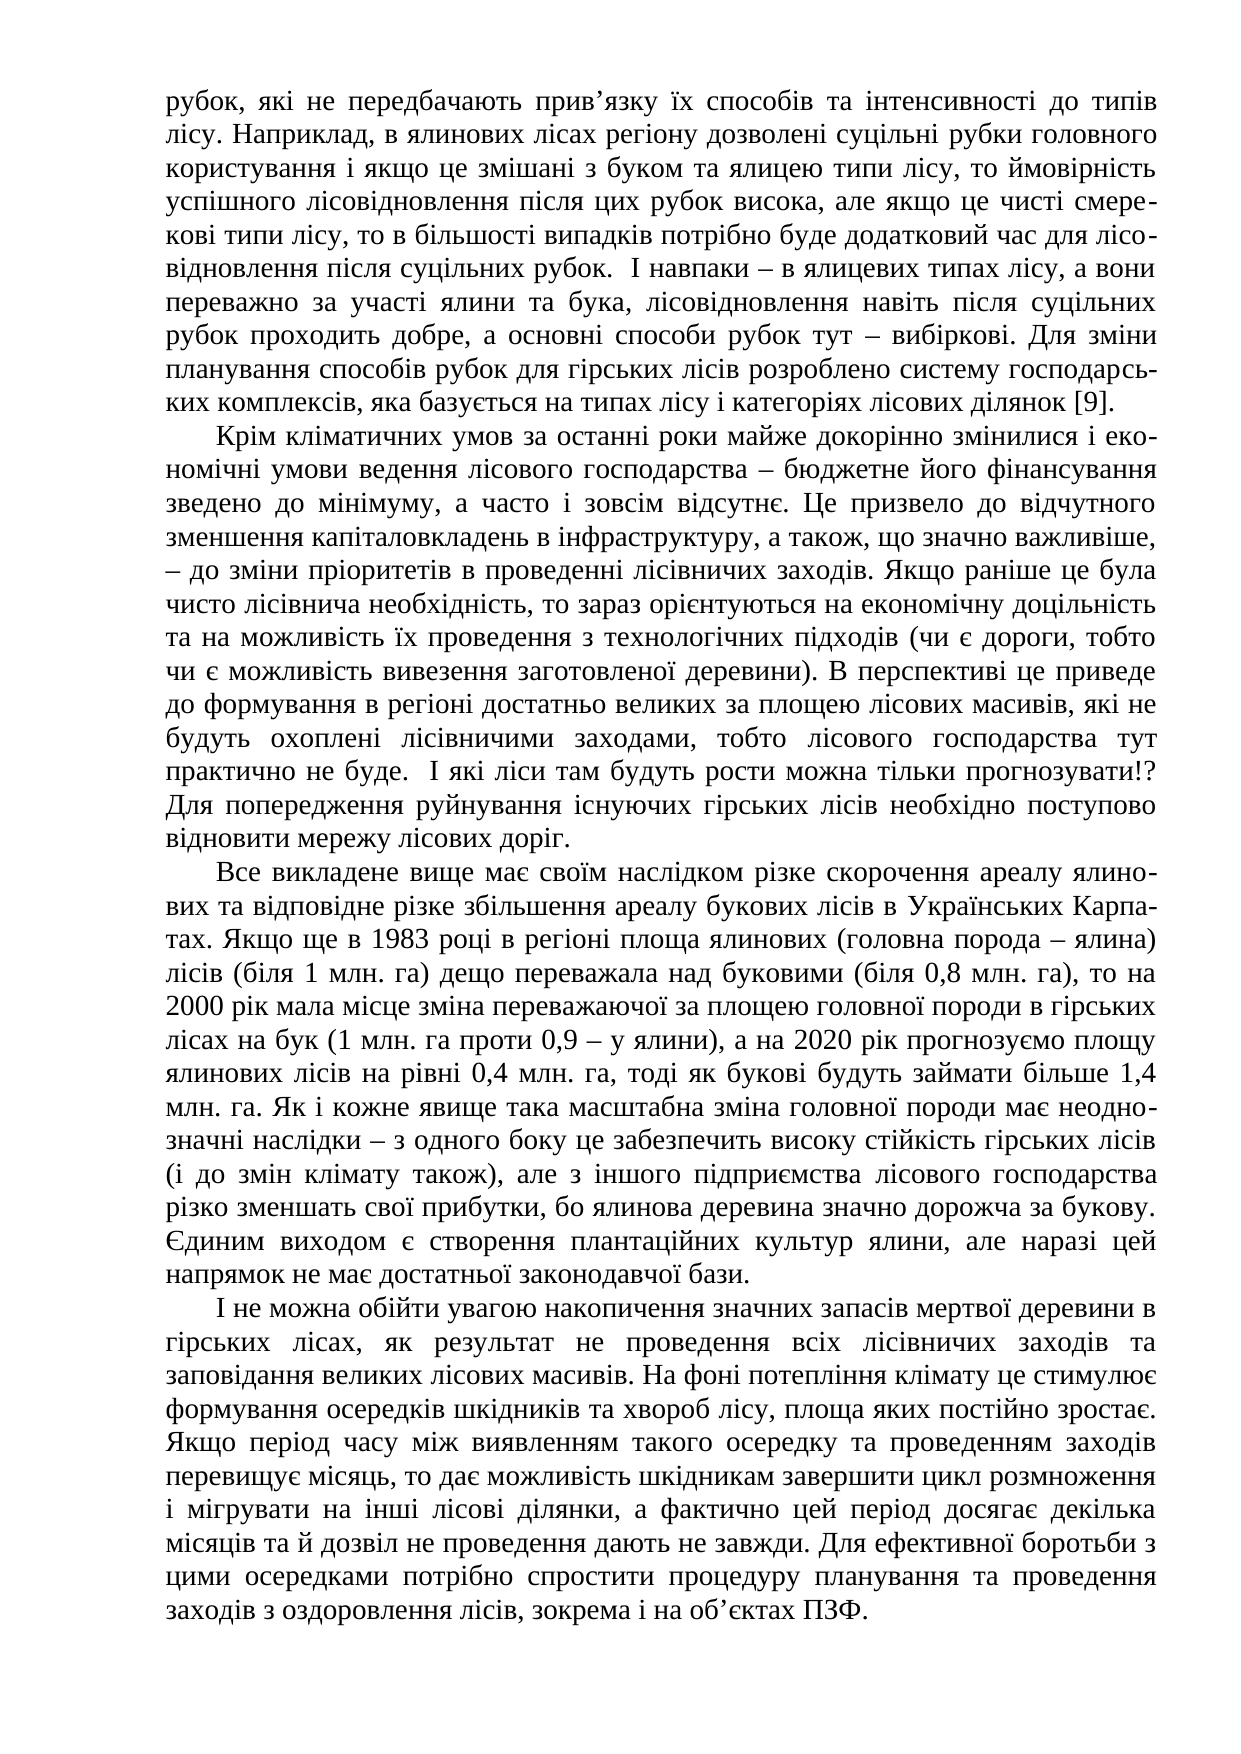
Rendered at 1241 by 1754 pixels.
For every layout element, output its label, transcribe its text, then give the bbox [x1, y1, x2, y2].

text Все викладене вище має своїм наслідком різке скорочення ареалу ялинових та відповідне різке збільшення ареалу букових лісів в Українських Карпатах. Якщо ще в 1983 році в регіоні площа ялинових (головна порода – ялина) лісів (біля 1 млн. га) дещо переважала над буковими (біля 0,8 млн. га), то на 2000 рік мала місце зміна переважаючої за площею головної породи в гірських лісах на бук (1 млн. га проти 0,9 – у ялини), а на 2020 рік прогнозуємо площу ялинових лісів на рівні 0,4 млн. га, тоді як букові будуть займати більше 1,4 млн. га. Як і кожне явище така масштабна зміна головної породи має неоднозначні наслідки – з одного боку це забезпечить високу стійкість гірських лісів (і до змін клімату також), але з іншого підприємства лісового господарства різко зменшать свої прибутки, бо ялинова деревина значно дорожча за букову. Єдиним виходом є створення плантаційних культур ялини, але наразі цей напрямок не має достатньої законодавчої бази. [165, 854, 1157, 1290]
text Крім кліматичних умов за останні роки майже докорінно змінилися і економічні умови ведення лісового господарства – бюджетне його фінансування зведено до мінімуму, а часто і зовсім відсутнє. Це призвело до відчутного зменшення капіталовкладень в інфраструктуру, а також, що значно важливіше, – до зміни пріоритетів в проведенні лісівничих заходів. Якщо раніше це була чисто лісівнича необхідність, то зараз орієнтуються на економічну доцільність та на можливість їх проведення з технологічних підходів (чи є дороги, тобто чи є можливість вивезення заготовленої деревини). В перспективі це приведе до формування в регіоні достатньо великих за площею лісових масивів, які не будуть охоплені лісівничими заходами, тобто лісового господарства тут практично не буде. І які ліси там будуть рости можна тільки прогнозувати!? Для попередження руйнування існуючих гірських лісів необхідно поступово відновити мережу лісових доріг. [165, 418, 1157, 854]
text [165, 83, 1157, 418]
text І не можна обійти увагою накопичення значних запасів мертвої деревини в гірських лісах, як результат не проведення всіх лісівничих заходів та заповідання великих лісових масивів. На фоні потепління клімату це стимулює формування осередків шкідників та хвороб лісу, площа яких постійно зростає. Якщо період часу між виявленням такого осередку та проведенням заходів перевищує місяць, то дає можливість шкідникам завершити цикл розмноження і мігрувати на інші лісові ділянки, а фактично цей період досягає декілька місяців та й дозвіл не проведення дають не завжди. Для ефективної боротьби з цими осередками потрібно спростити процедуру планування та проведення заходів з оздоровлення лісів, зокрема і на об’єктах ПЗФ. [165, 1290, 1157, 1626]
